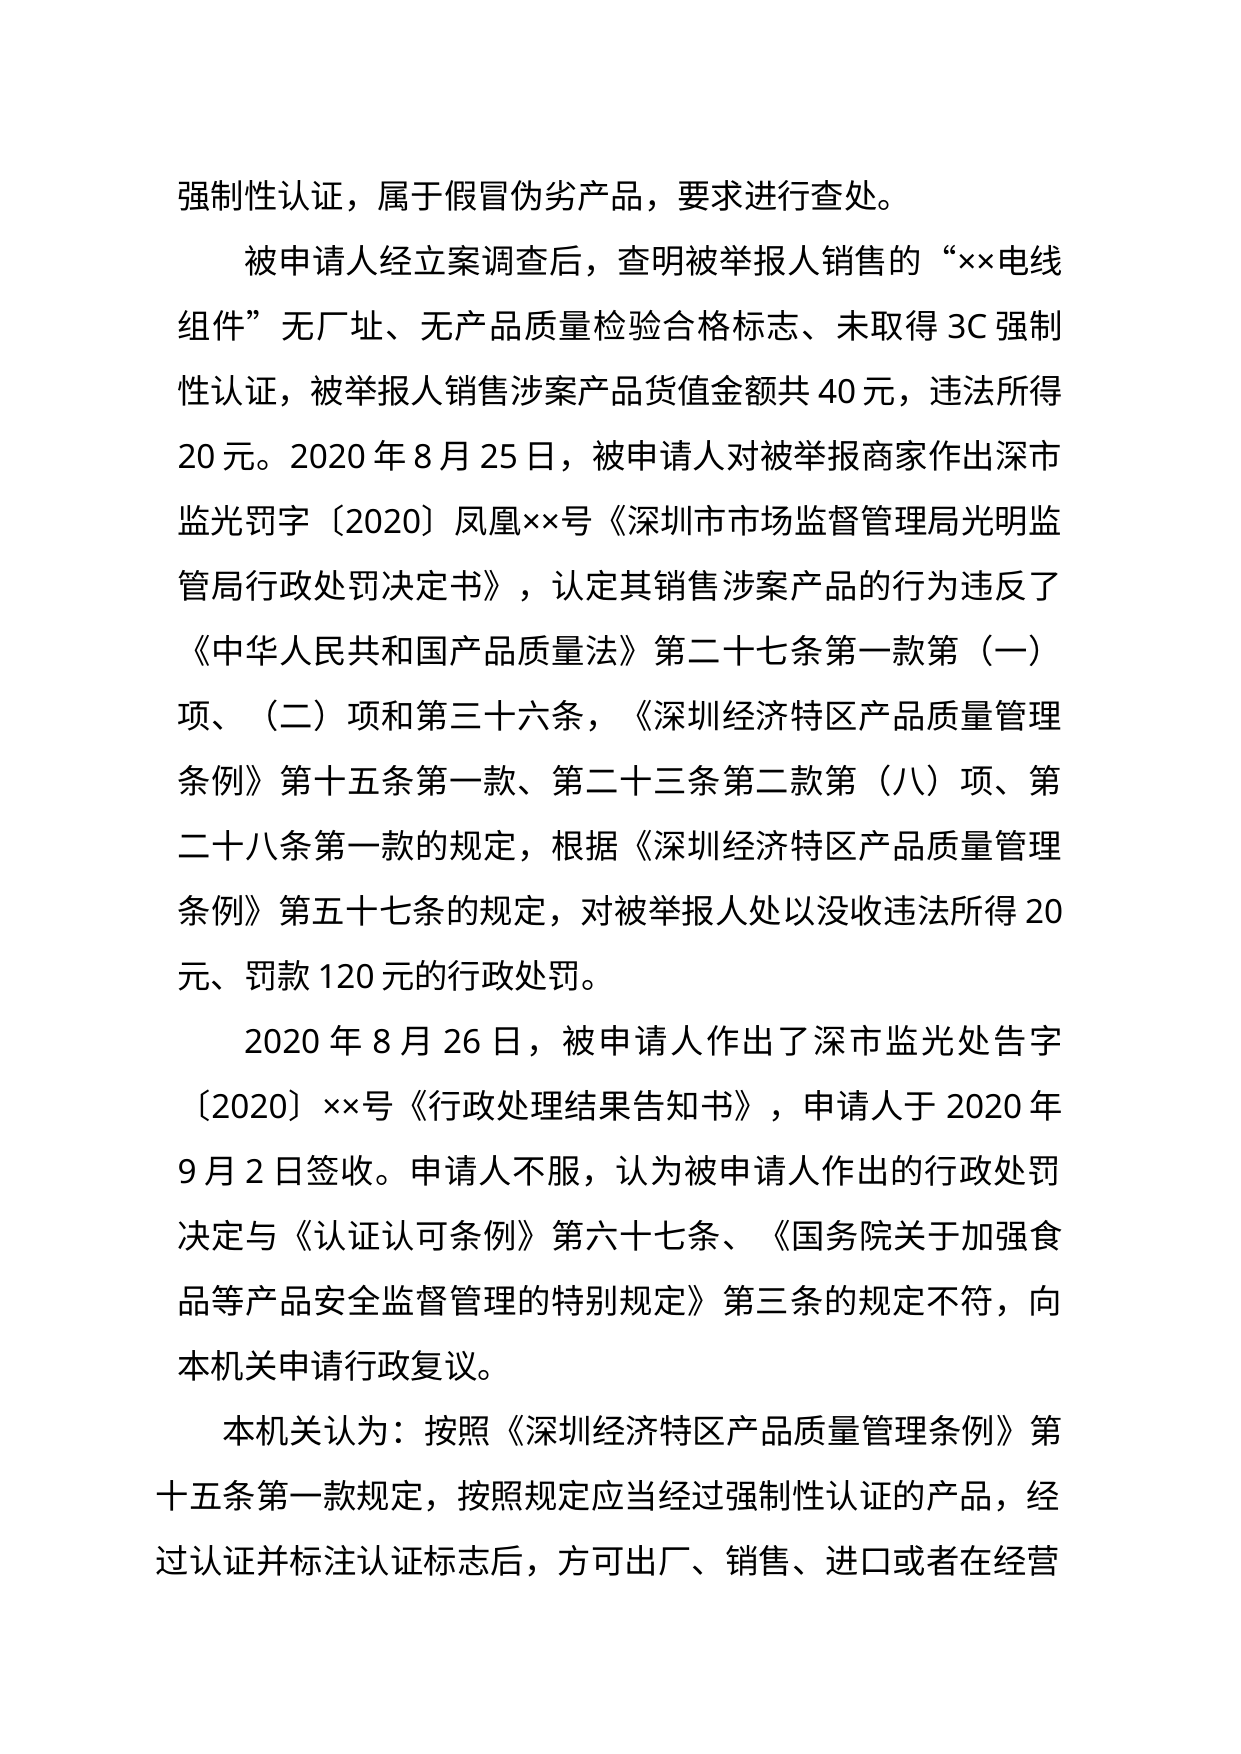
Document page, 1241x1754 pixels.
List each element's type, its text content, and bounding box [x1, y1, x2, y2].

text 被申请人经立案调查后，查明被举报人销售的“××电线组件”无厂址、无产品质量检验合格标志、未取得3C强制性认证，被举报人销售涉案产品货值金额共40元，违法所得20元。2020年8月25日，被申请人对被举报商家作出深市监光罚字〔2020〕凤凰××号《深圳市市场监督管理局光明监管局行政处罚决定书》，认定其销售涉案产品的行为违反了《中华人民共和国产品质量法》第二十七条第一款第（一）项、（二）项和第三十六条，《深圳经济特区产品质量管理条例》第十五条第一款、第二十三条第二款第（八）项、第二十八条第一款的规定，根据《深圳经济特区产品质量管理条例》第五十七条的规定，对被举报人处以没收违法所得20元、罚款120元的行政处罚。 [177, 227, 1063, 1007]
text 2020年8月26日，被申请人作出了深市监光处告字〔2020〕××号《行政处理结果告知书》，申请人于2020年9月2日签收。申请人不服，认为被申请人作出的行政处罚决定与《认证认可条例》第六十七条、《国务院关于加强食品等产品安全监督管理的特别规定》第三条的规定不符，向本机关申请行政复议。 [177, 1007, 1063, 1397]
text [155, 1397, 1063, 1592]
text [177, 162, 1063, 227]
